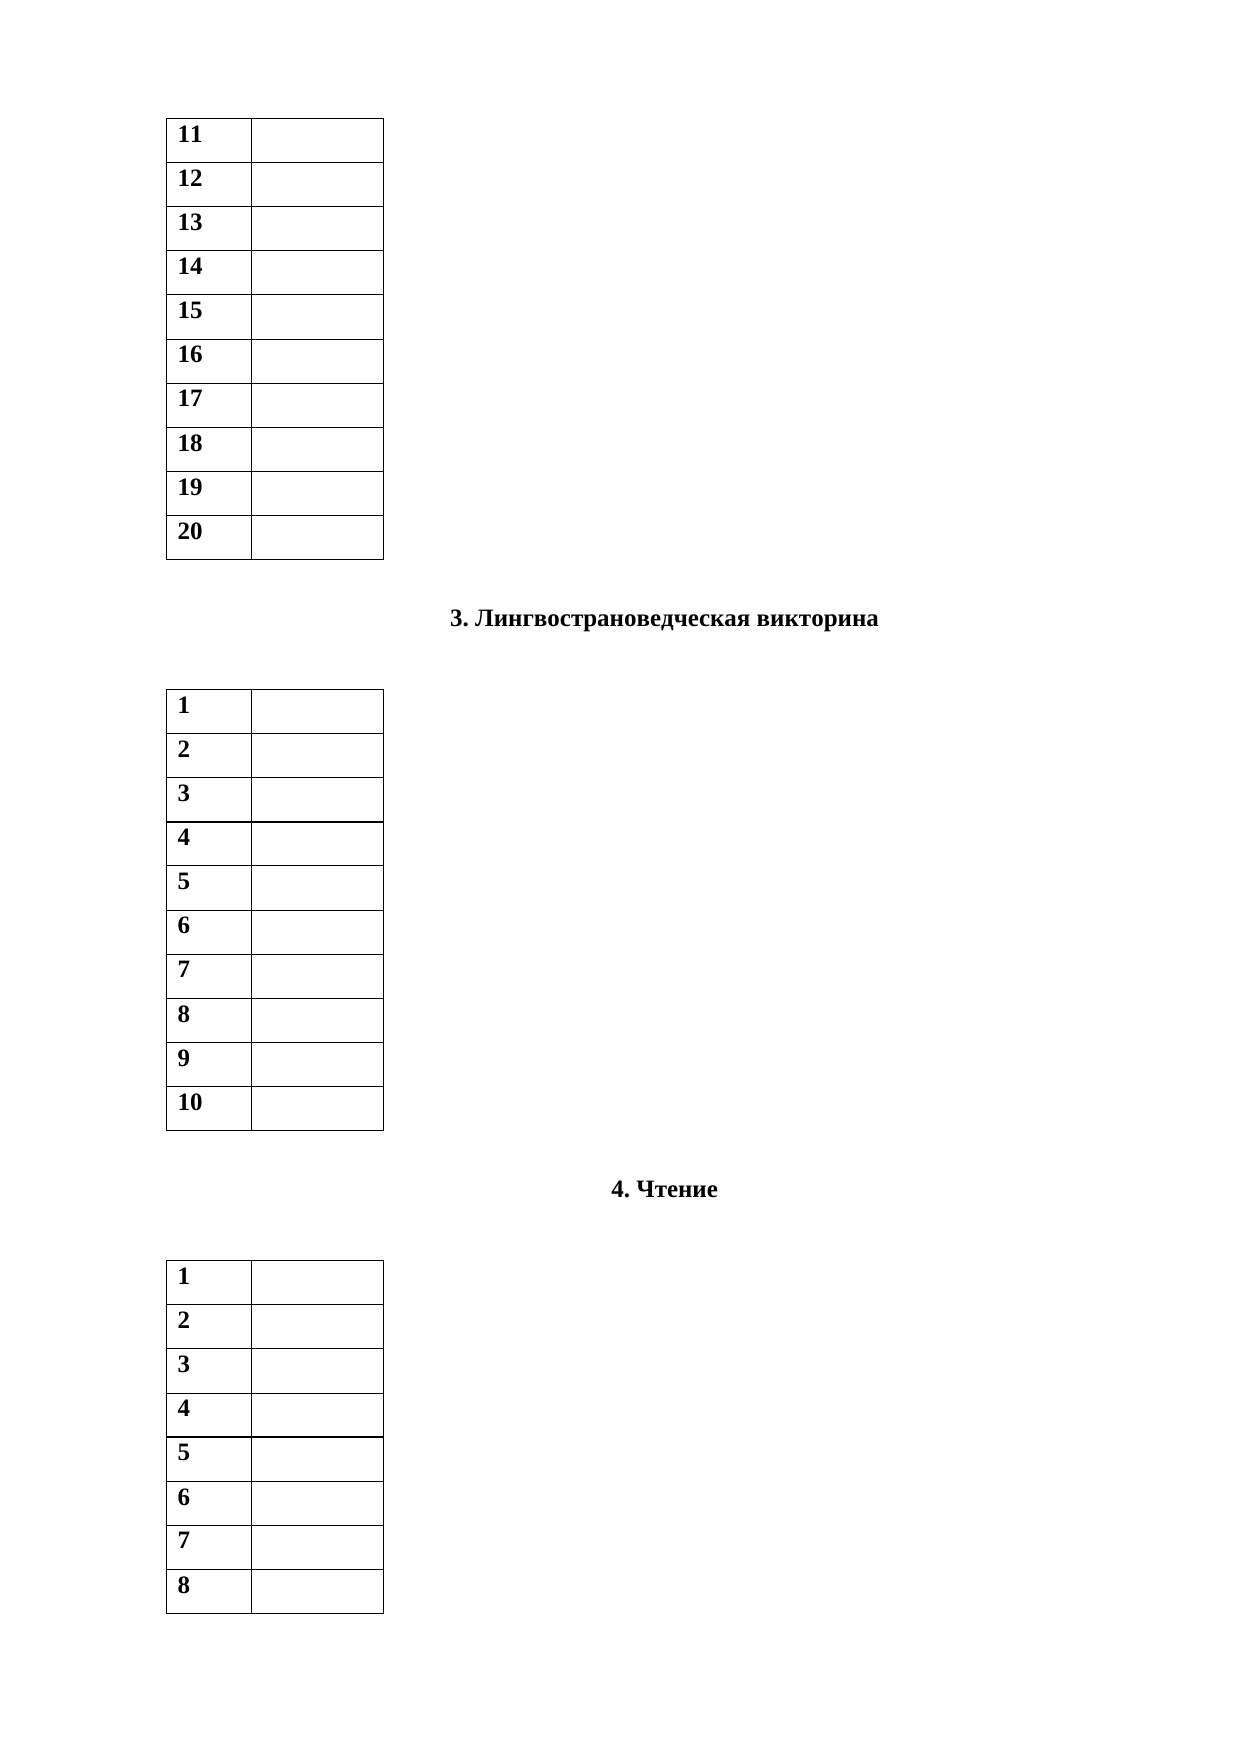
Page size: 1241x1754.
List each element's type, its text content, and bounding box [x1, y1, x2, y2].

table_cell 8 [167, 1570, 251, 1613]
table_cell [252, 1349, 383, 1392]
table_cell 6 [167, 1482, 251, 1524]
table_cell 5 [167, 866, 251, 909]
table_cell [252, 734, 383, 777]
table_cell [252, 866, 383, 909]
table_cell 15 [167, 295, 251, 338]
table_cell [252, 207, 383, 250]
table_cell [252, 163, 383, 206]
table_cell 9 [167, 1043, 251, 1086]
table_cell [252, 428, 383, 471]
table_cell 18 [167, 428, 251, 471]
table_cell 8 [167, 999, 251, 1042]
table_cell 2 [167, 734, 251, 777]
table_cell 19 [167, 472, 251, 515]
table_cell [252, 1570, 383, 1613]
table_cell [252, 384, 383, 427]
table_cell [252, 1394, 383, 1436]
table_header [252, 1261, 383, 1304]
table_cell [252, 911, 383, 953]
table_cell 11 [167, 119, 251, 162]
table_cell 20 [167, 516, 251, 559]
table_cell 2 [167, 1305, 251, 1348]
table_header [252, 690, 383, 733]
table_cell [252, 823, 383, 865]
table_cell 7 [167, 955, 251, 998]
table_cell 4 [167, 1394, 251, 1436]
table_cell 6 [167, 911, 251, 953]
table_header 1 [167, 690, 251, 733]
text 3. Лингвострановедческая викторина [177, 603, 1152, 632]
table_cell 16 [167, 340, 251, 382]
table_cell 5 [167, 1438, 251, 1481]
table_cell [252, 251, 383, 294]
table_header 1 [167, 1261, 251, 1304]
table_cell [252, 1526, 383, 1569]
table_cell [252, 1087, 383, 1130]
table_cell 3 [167, 1349, 251, 1392]
table_cell 12 [167, 163, 251, 206]
table_cell [252, 1043, 383, 1086]
table_cell 4 [167, 823, 251, 865]
table_cell [252, 295, 383, 338]
table_cell 17 [167, 384, 251, 427]
table_cell [252, 340, 383, 382]
table_cell [252, 472, 383, 515]
table_cell [252, 516, 383, 559]
table_cell [252, 778, 383, 821]
table_cell [252, 1438, 383, 1481]
table_cell 10 [167, 1087, 251, 1130]
table_cell 13 [167, 207, 251, 250]
table_cell [252, 119, 383, 162]
table_cell [252, 1482, 383, 1524]
text 4. Чтение [177, 1174, 1152, 1203]
table_cell [252, 955, 383, 998]
table_cell 3 [167, 778, 251, 821]
table_cell [252, 999, 383, 1042]
table_cell 14 [167, 251, 251, 294]
table_cell [252, 1305, 383, 1348]
table_cell 7 [167, 1526, 251, 1569]
